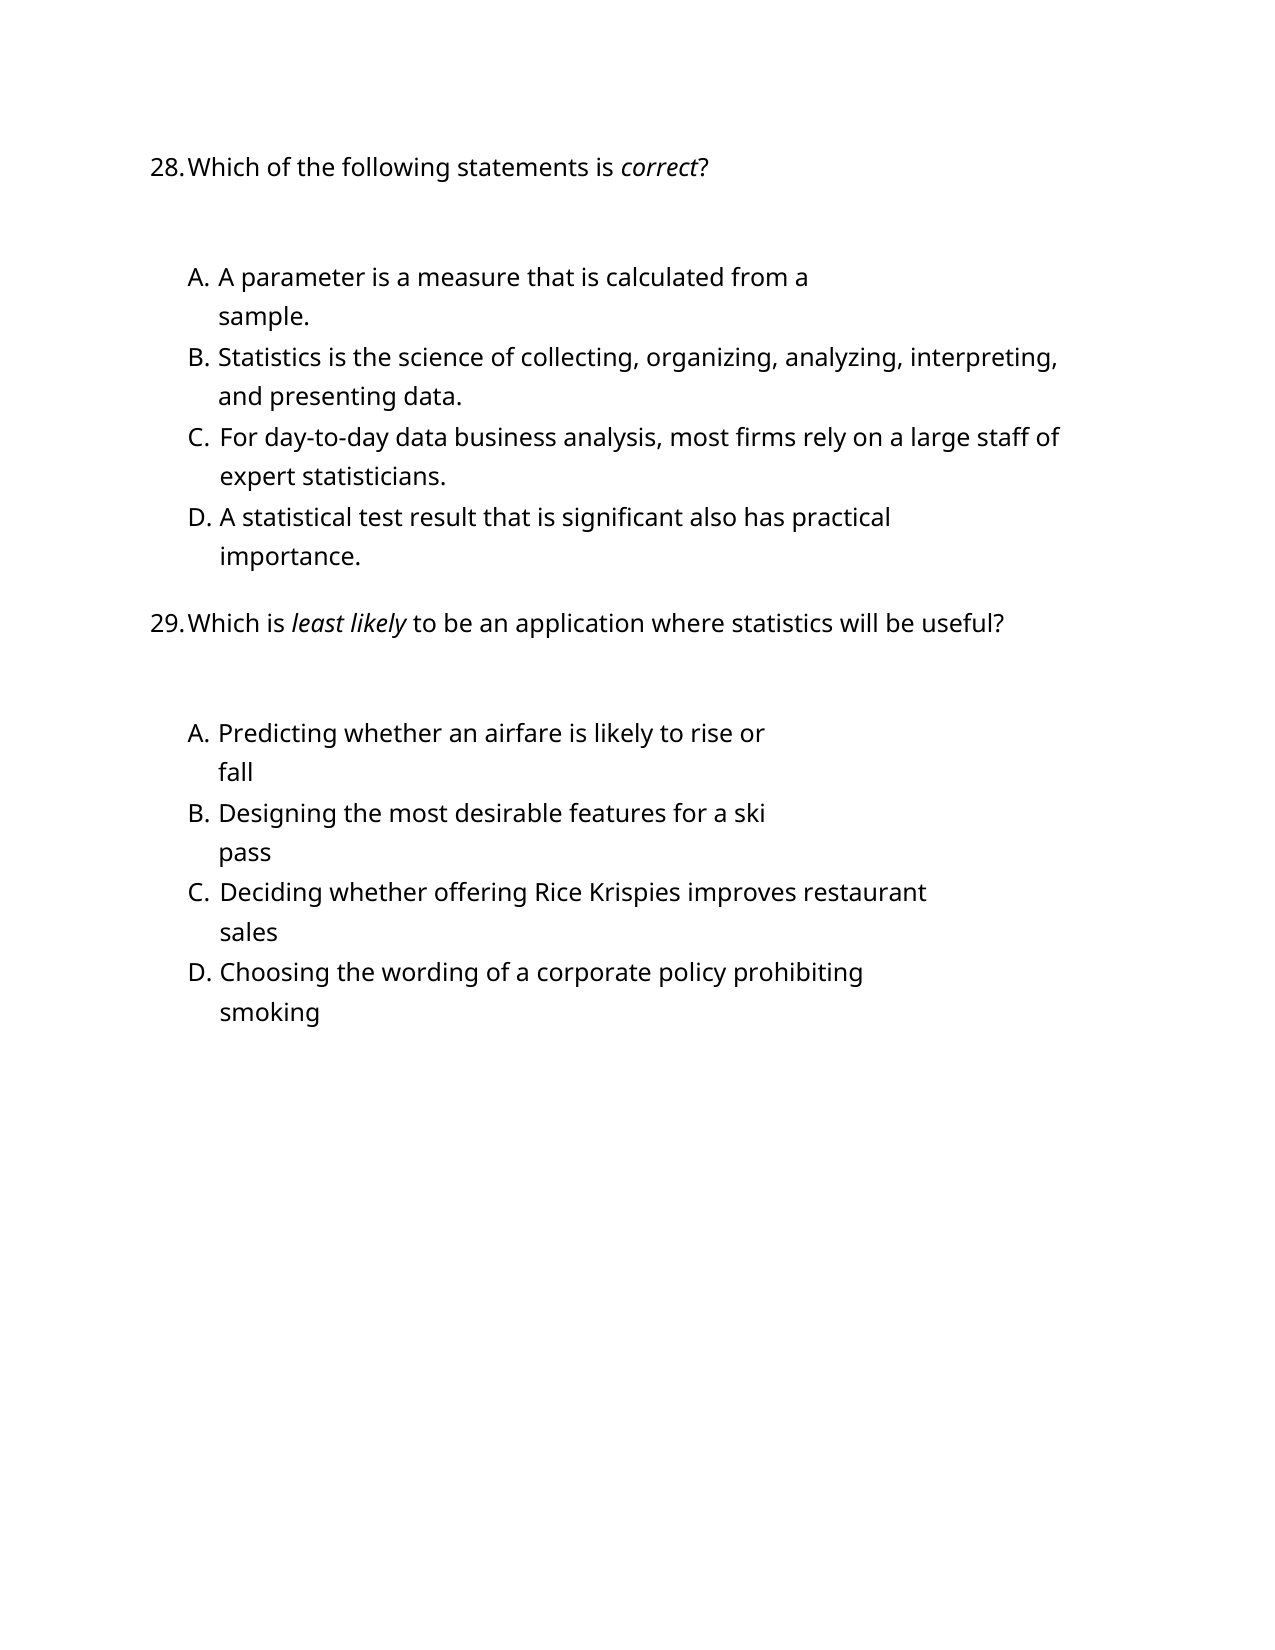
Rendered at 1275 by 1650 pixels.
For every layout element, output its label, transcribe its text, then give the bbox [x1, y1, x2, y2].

table_header 29. [150, 606, 187, 1032]
table_header Which is least likely to be an application where statistics will be useful? [188, 606, 1087, 1032]
table_header Which of the following statements is correct? [188, 150, 1087, 576]
table_header 28. [150, 150, 187, 576]
